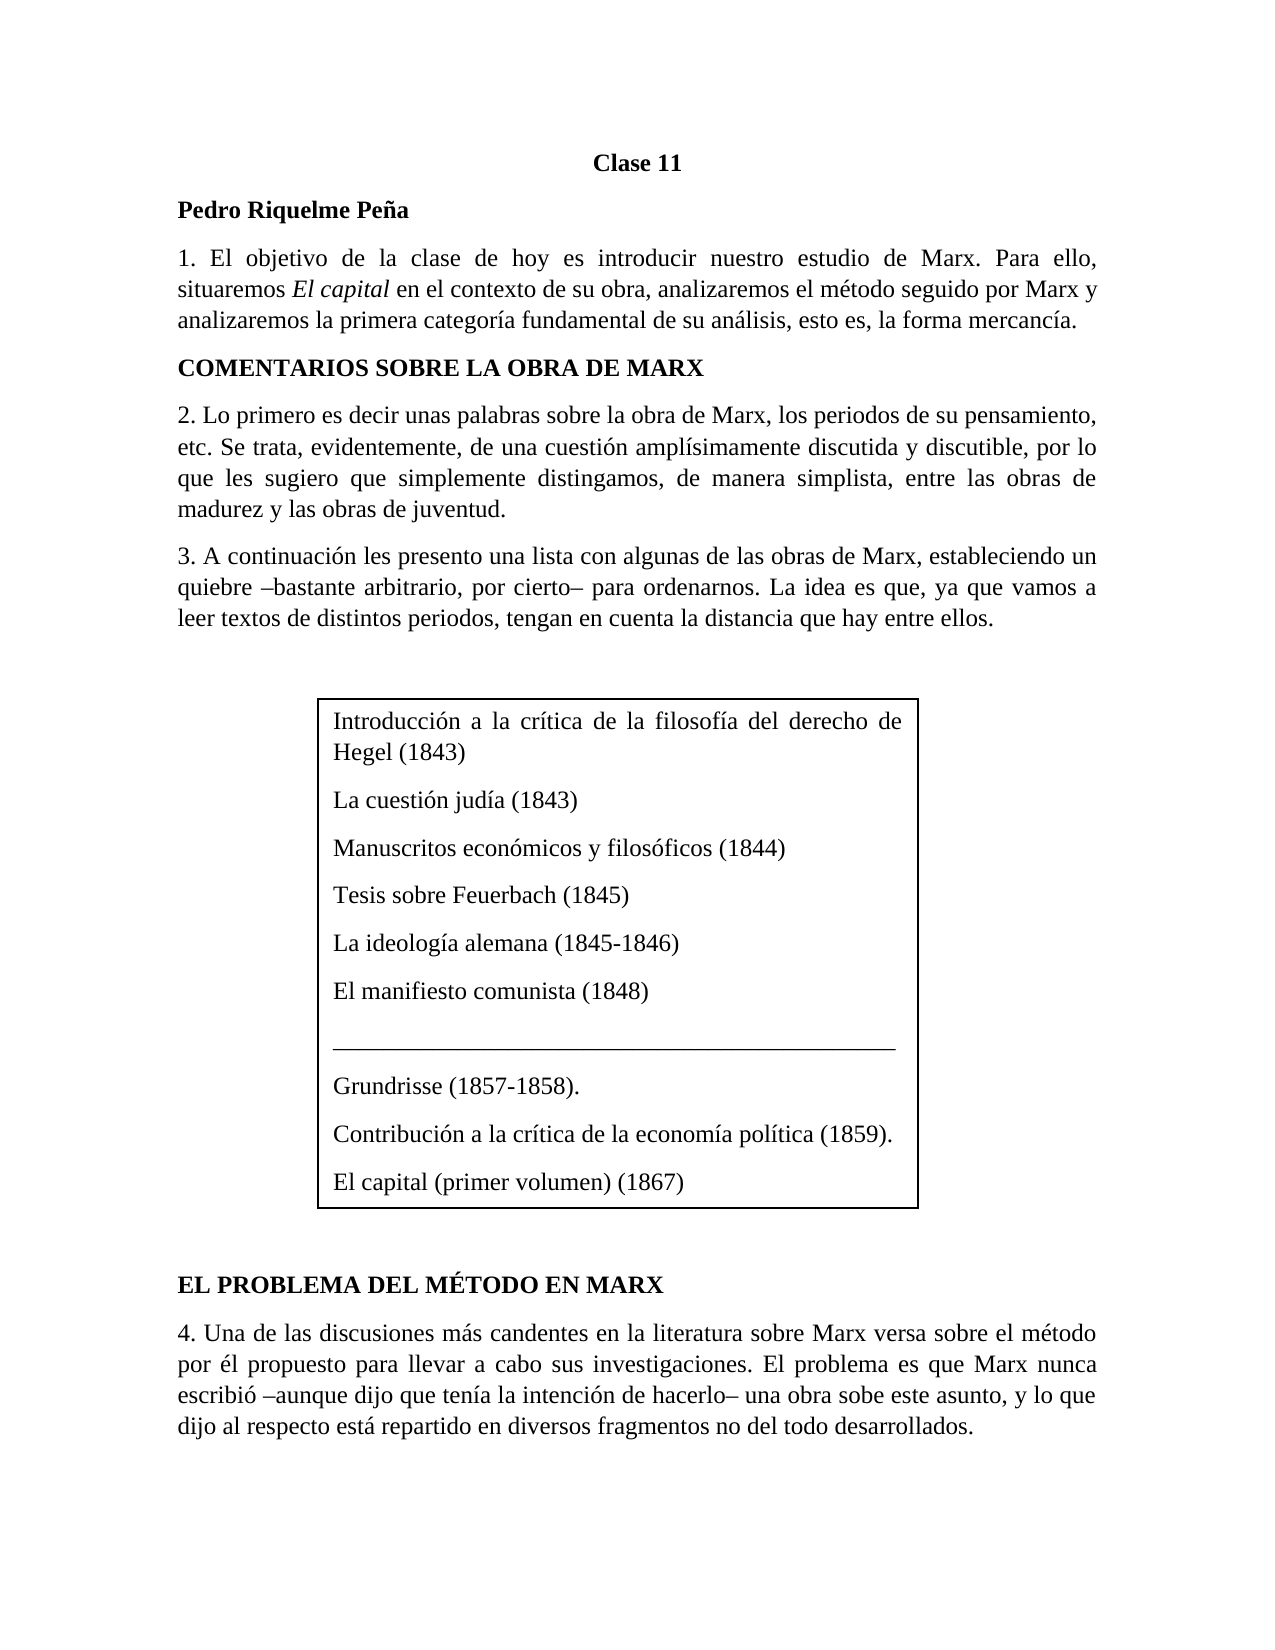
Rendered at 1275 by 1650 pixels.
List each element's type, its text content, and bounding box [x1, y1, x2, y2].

text 2. Lo primero es decir unas palabras sobre la obra de Marx, los periodos de su pensamiento, etc. Se trata, evidentemente, de una cuestión amplísimamente discutida y discutible, por lo que les sugiero que simplemente distingamos, de manera simplista, entre las obras de madurez y las obras de juventud. [177, 401, 1098, 522]
text Pedro Riquelme Peña [177, 195, 1098, 224]
text COMENTARIOS SOBRE LA OBRA DE MARX [177, 353, 1098, 382]
text 1. El objetivo de la clase de hoy es introducir nuestro estudio de Marx. Para ello, situaremos El capital en el contexto de su obra, analizaremos el método seguido por Marx y analizaremos la primera categoría fundamental de su análisis, esto es, la forma mercancía. [177, 243, 1098, 334]
text 4. Una de las discusiones más candentes en la literatura sobre Marx versa sobre el método por él propuesto para llevar a cabo sus investigaciones. El problema es que Marx nunca escribió –aunque dijo que tenía la intención de hacerlo– una obra sobe este asunto, y lo que dijo al respecto está repartido en diversos fragmentos no del todo desarrollados. [177, 1318, 1098, 1440]
text EL PROBLEMA DEL MÉTODO EN MARX [177, 1271, 1098, 1299]
text Clase 11 [177, 148, 1098, 176]
text 3. A continuación les presento una lista con algunas de las obras de Marx, estableciendo un quiebre –bastante arbitrario, por cierto– para ordenarnos. La idea es que, ya que vamos a leer textos de distintos periodos, tengan en cuenta la distancia que hay entre ellos. [177, 541, 1098, 632]
